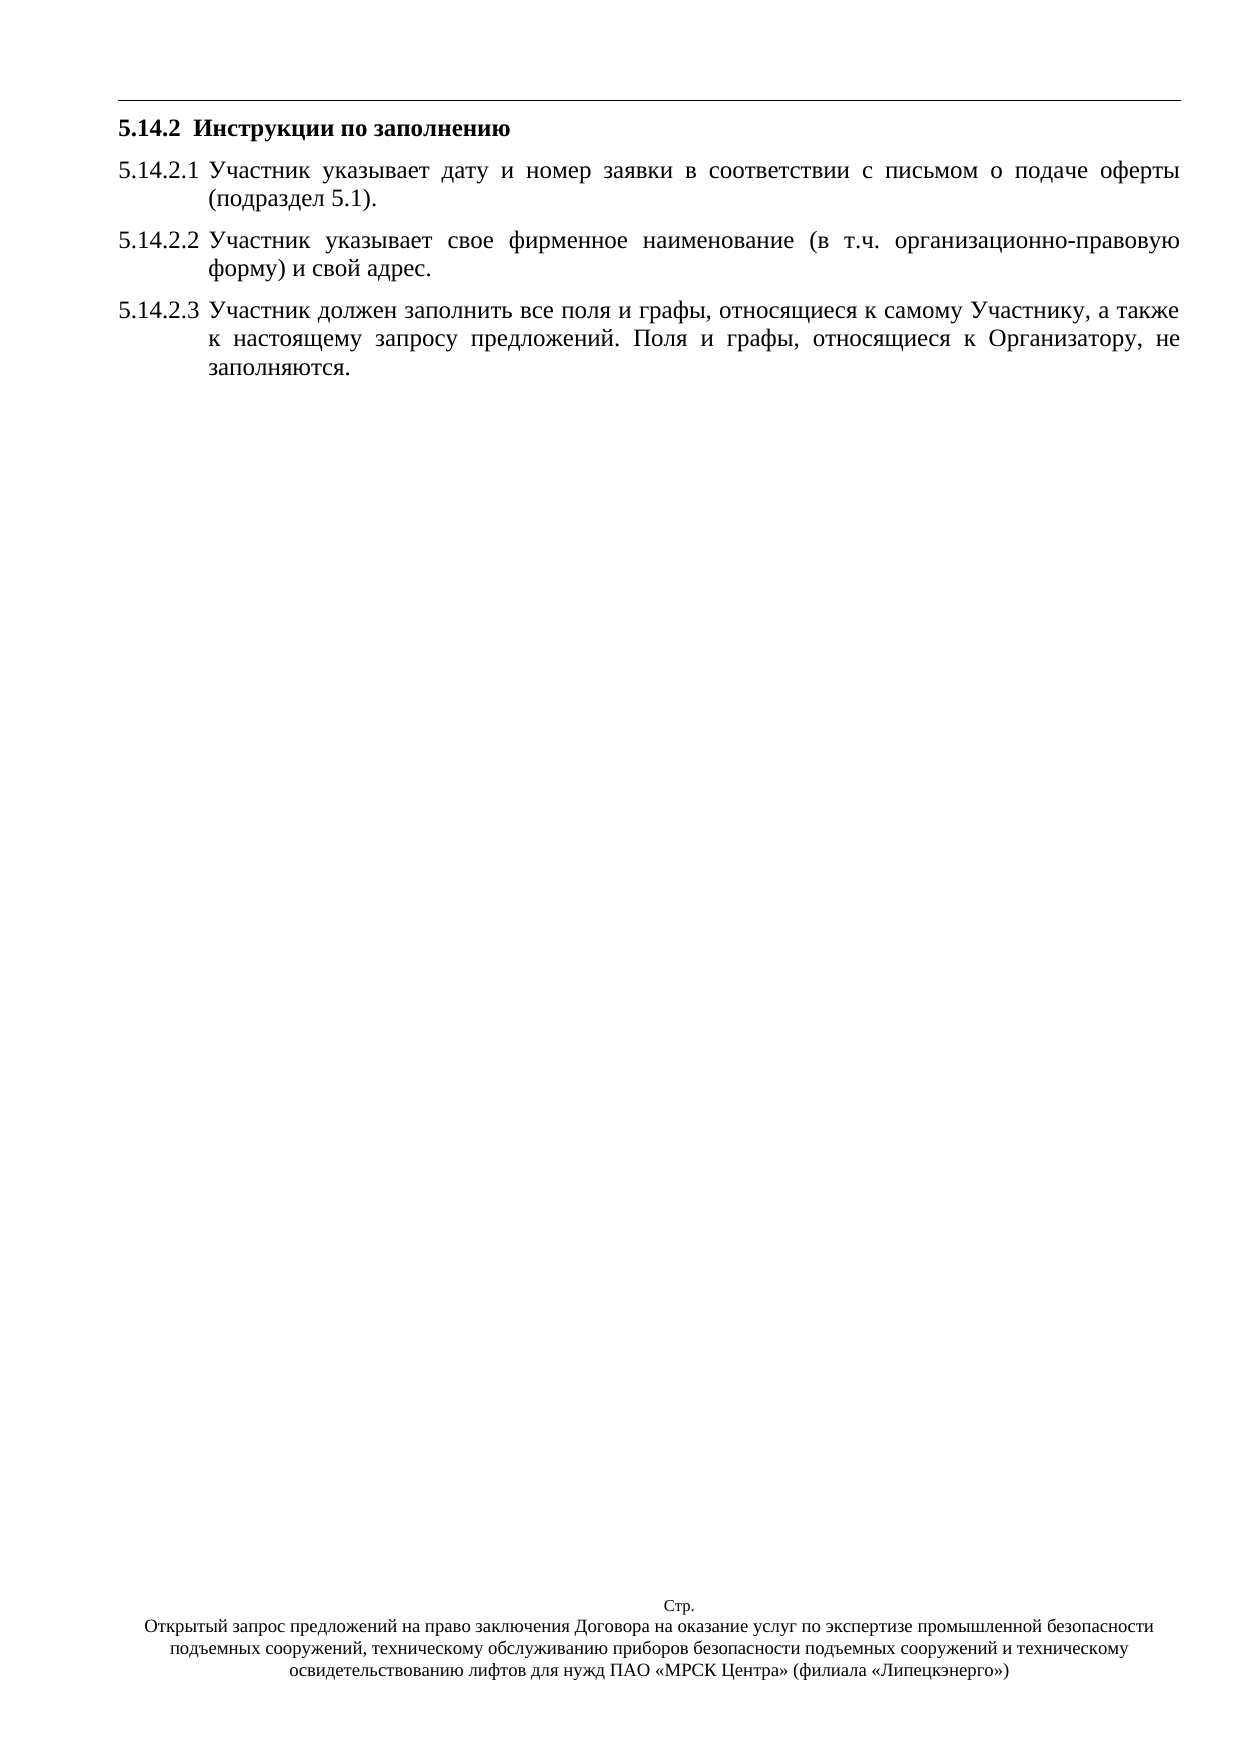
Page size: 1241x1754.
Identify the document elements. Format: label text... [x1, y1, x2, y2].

list Участник должен заполнить все поля и графы, относящиеся к самому Участнику, а также к настоящему запросу предложений. Поля и графы, относящиеся к Организатору, не заполняются. [118, 295, 1181, 381]
list Участник указывает свое фирменное наименование (в т.ч. организационно-правовую форму) и свой адрес. [118, 225, 1181, 282]
subtitle Инструкции по заполнению [118, 113, 1181, 142]
list Участник указывает дату и номер заявки в соответствии с письмом о подаче оферты (подраздел 5.1). [118, 155, 1181, 212]
